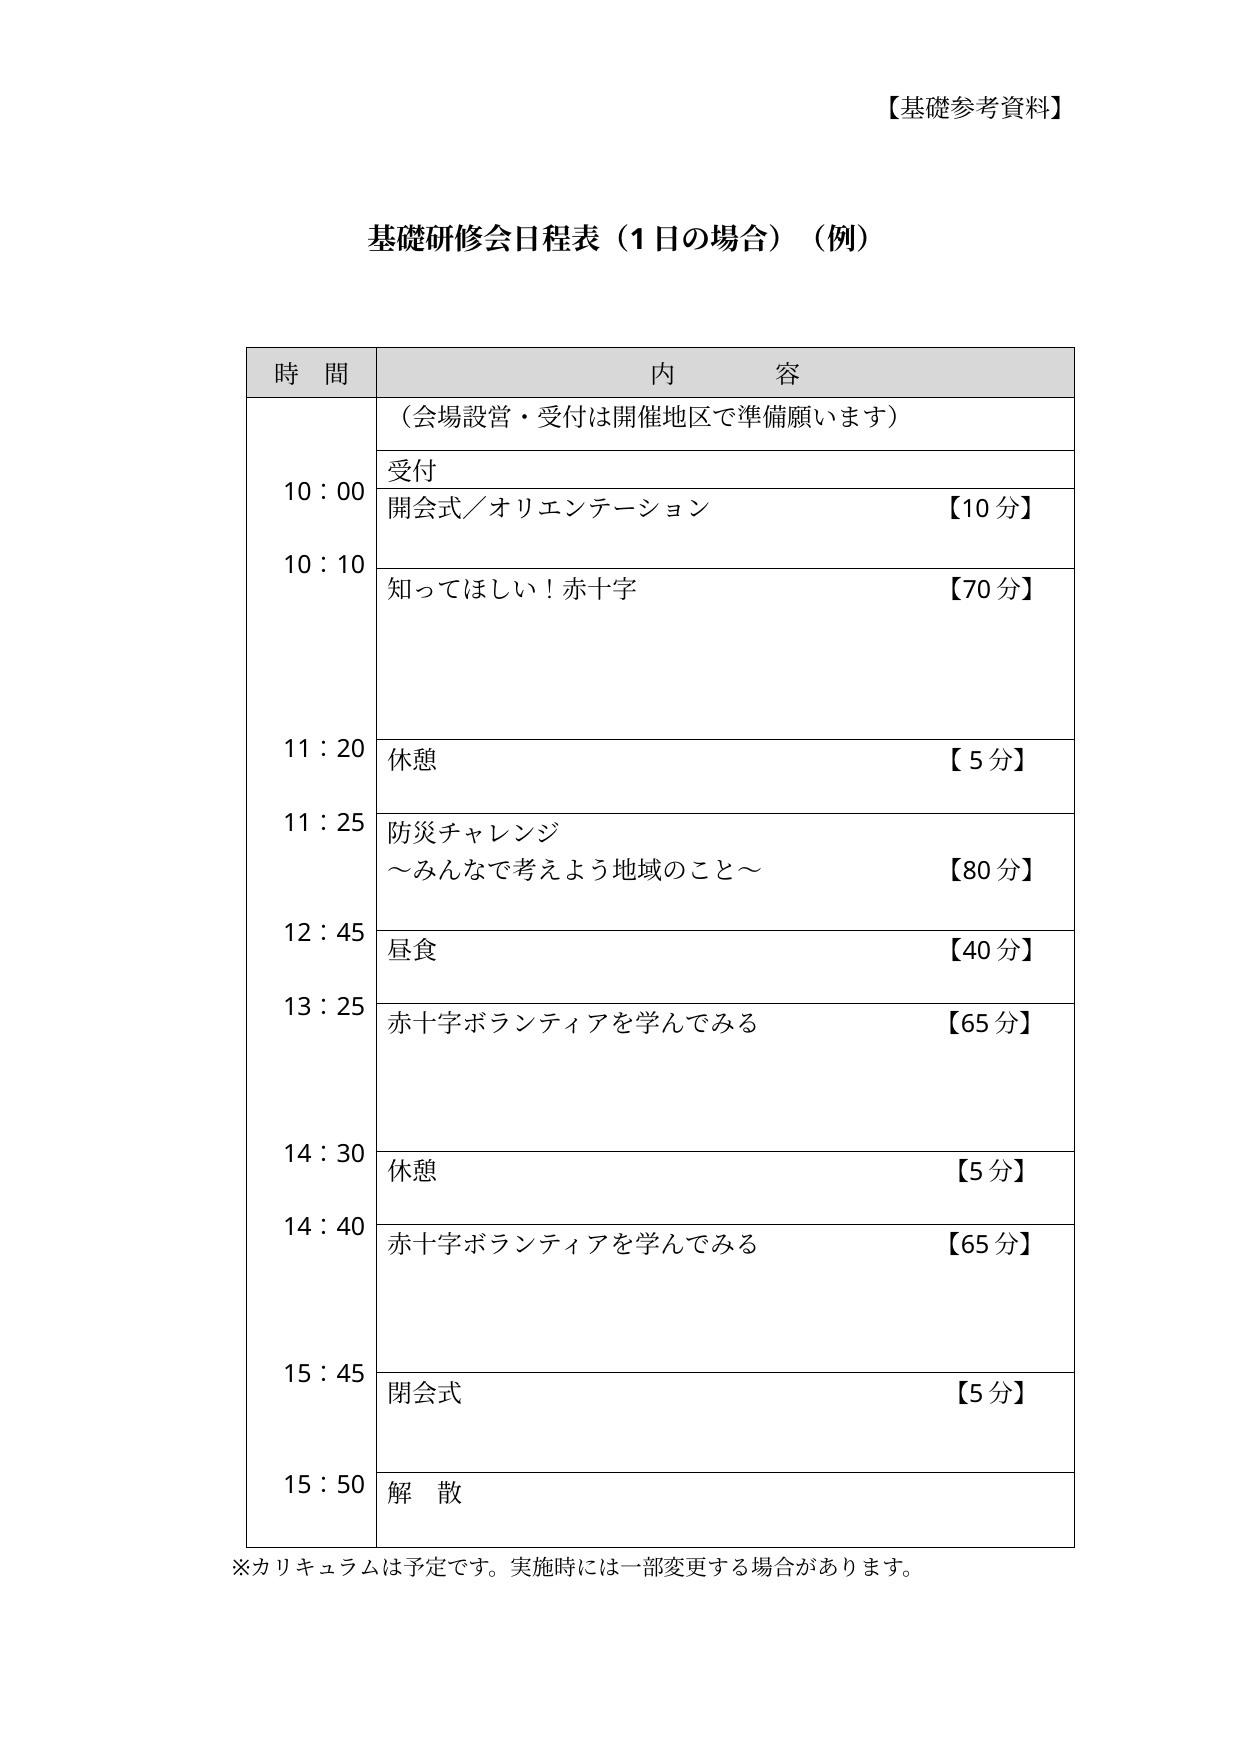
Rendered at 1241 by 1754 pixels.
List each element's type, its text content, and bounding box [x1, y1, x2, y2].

table_cell 赤十字ボランティアを学んでみる 【65分】 [377, 1225, 1074, 1372]
table_cell 受付 [377, 451, 1074, 487]
table_cell 休憩 【 5分】 [377, 740, 1074, 813]
table_cell 閉会式 【5分】 [377, 1373, 1074, 1472]
table_cell （会場設営・受付は開催地区で準備願います） [377, 398, 1074, 450]
table_cell 昼食 【40分】 [377, 931, 1074, 1002]
text ※カリキュラムは予定です。実施時には一部変更する場合があります。 [177, 1548, 1075, 1584]
table_header 内 容 [377, 348, 1074, 397]
table_cell 開会式／オリエンテーション 【10分】 [377, 489, 1074, 568]
table_cell 赤十字ボランティアを学んでみる 【65分】 [377, 1004, 1074, 1151]
table_cell 10：00 10：10 11：20 11：25 12：45 13：25 14：30 14：40 15：45 15：50 [247, 398, 376, 1547]
table_cell 防災チャレンジ ～みんなで考えよう地域のこと～ 【80分】 [377, 814, 1074, 930]
table_header 時 間 [247, 348, 376, 397]
table_cell 休憩 【5分】 [377, 1152, 1074, 1224]
table_cell 解 散 [377, 1473, 1074, 1547]
table_cell 知ってほしい！赤十字 【70分】 [377, 569, 1074, 739]
text 基礎研修会日程表（1日の場合）（例） [177, 200, 1075, 273]
